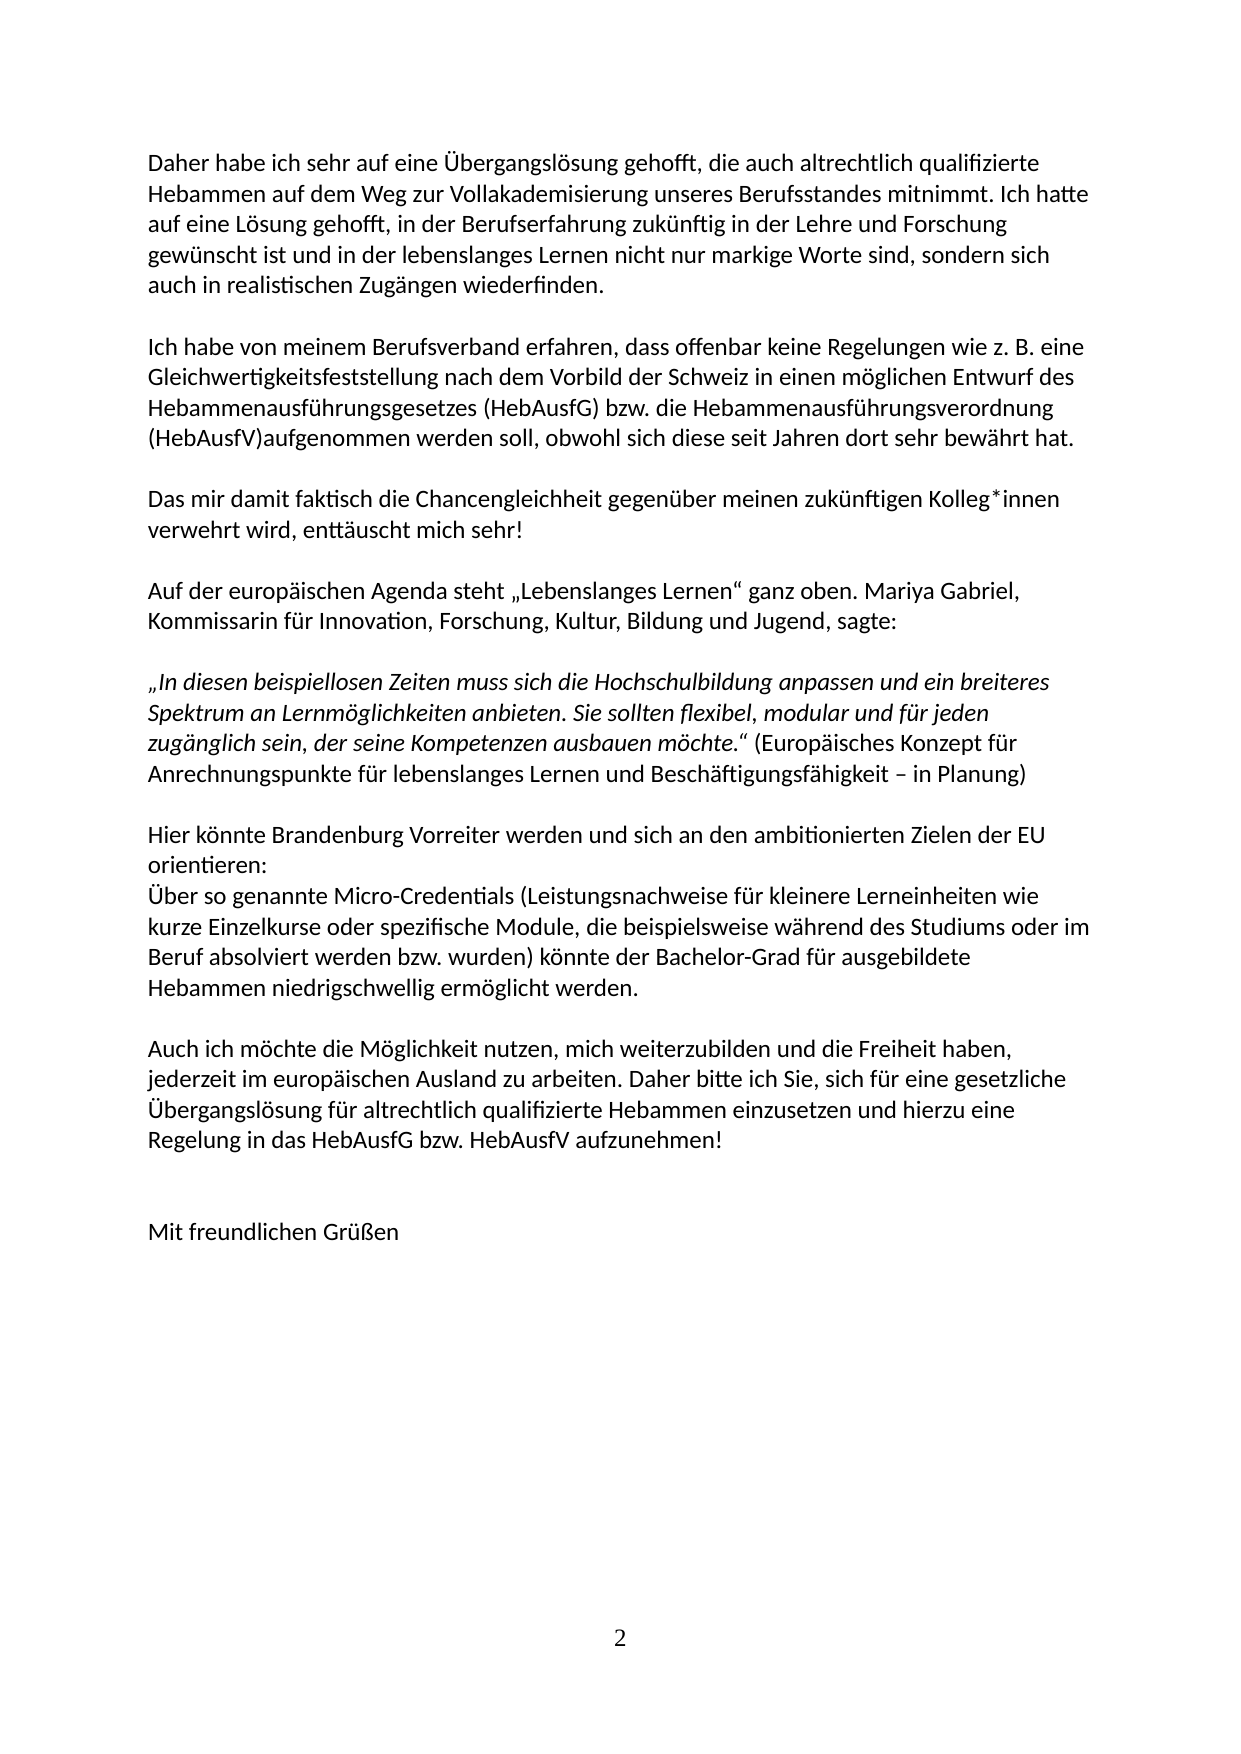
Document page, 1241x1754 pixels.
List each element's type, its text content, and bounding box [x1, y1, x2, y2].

text Hier könnte Brandenburg Vorreiter werden und sich an den ambitionierten Zielen der EU orientieren: [148, 819, 1093, 880]
text Daher habe ich sehr auf eine Übergangslösung gehofft, die auch altrechtlich qualifizierte Hebammen auf dem Weg zur Vollakademisierung unseres Berufsstandes mitnimmt. Ich hatte auf eine Lösung gehofft, in der Berufserfahrung zukünftig in der Lehre und Forschung gewünscht ist und in der lebenslanges Lernen nicht nur markige Worte sind, sondern sich auch in realistischen Zugängen wiederfinden. [148, 148, 1093, 300]
text Auf der europäischen Agenda steht „Lebenslanges Lernen“ ganz oben. Mariya Gabriel, Kommissarin für Innovation, Forschung, Kultur, Bildung und Jugend, sagte: [148, 575, 1093, 636]
text Über so genannte Micro-Credentials (Leistungsnachweise für kleinere Lerneinheiten wie kurze Einzelkurse oder spezifische Module, die beispielsweise während des Studiums oder im Beruf absolviert werden bzw. wurden) könnte der Bachelor-Grad für ausgebildete Hebammen niedrigschwellig ermöglicht werden. [148, 880, 1093, 1002]
text „In diesen beispiellosen Zeiten muss sich die Hochschulbildung anpassen und ein breiteres Spektrum an Lernmöglichkeiten anbieten. Sie sollten flexibel, modular und für jeden zugänglich sein, der seine Kompetenzen ausbauen möchte.“ (Europäisches Konzept für Anrechnungspunkte für lebenslanges Lernen und Beschäftigungsfähigkeit – in Planung) [148, 666, 1093, 788]
text Mit freundlichen Grüßen [148, 1216, 1093, 1246]
text Auch ich möchte die Möglichkeit nutzen, mich weiterzubilden und die Freiheit haben, jederzeit im europäischen Ausland zu arbeiten. Daher bitte ich Sie, sich für eine gesetzliche Übergangslösung für altrechtlich qualifizierte Hebammen einzusetzen und hierzu eine Regelung in das HebAusfG bzw. HebAusfV aufzunehmen! [148, 1033, 1093, 1155]
text Ich habe von meinem Berufsverband erfahren, dass offenbar keine Regelungen wie z. B. eine Gleichwertigkeitsfeststellung nach dem Vorbild der Schweiz in einen möglichen Entwurf des Hebammenausführungsgesetzes (HebAusfG) bzw. die Hebammenausführungsverordnung (HebAusfV)aufgenommen werden soll, obwohl sich diese seit Jahren dort sehr bewährt hat. [148, 331, 1093, 453]
text Das mir damit faktisch die Chancengleichheit gegenüber meinen zukünftigen Kolleg*innen verwehrt wird, enttäuscht mich sehr! [148, 483, 1093, 544]
